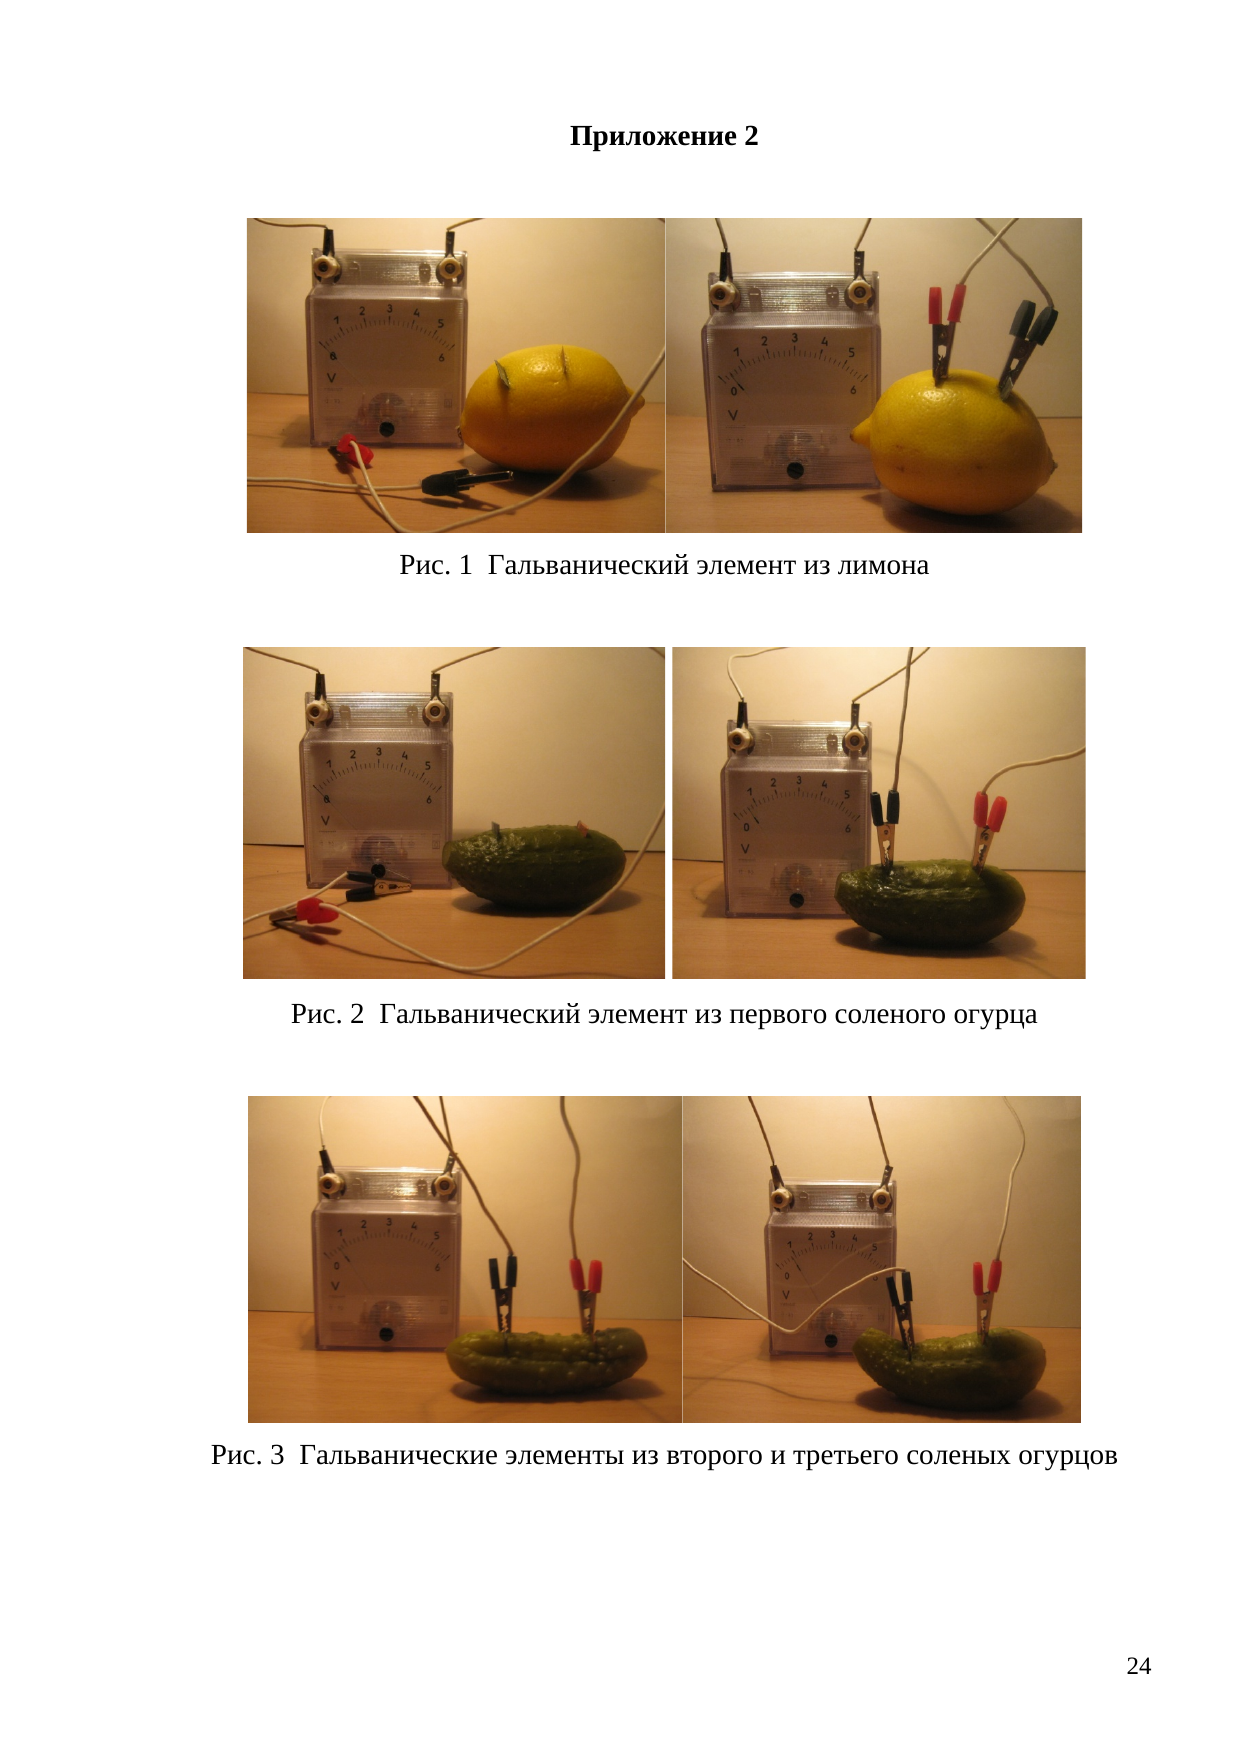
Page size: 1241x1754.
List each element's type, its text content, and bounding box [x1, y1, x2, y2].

text Приложение 2 [177, 118, 1152, 152]
text Рис. 3 Гальванические элементы из второго и третьего соленых огурцов [177, 1437, 1152, 1471]
picture [248, 1096, 1081, 1423]
picture [243, 647, 665, 979]
text Рис. 2 Гальванический элемент из первого соленого огурца [177, 996, 1152, 1029]
picture [672, 647, 1086, 979]
text Рис. 1 Гальванический элемент из лимона [177, 547, 1152, 581]
picture [246, 218, 1083, 533]
